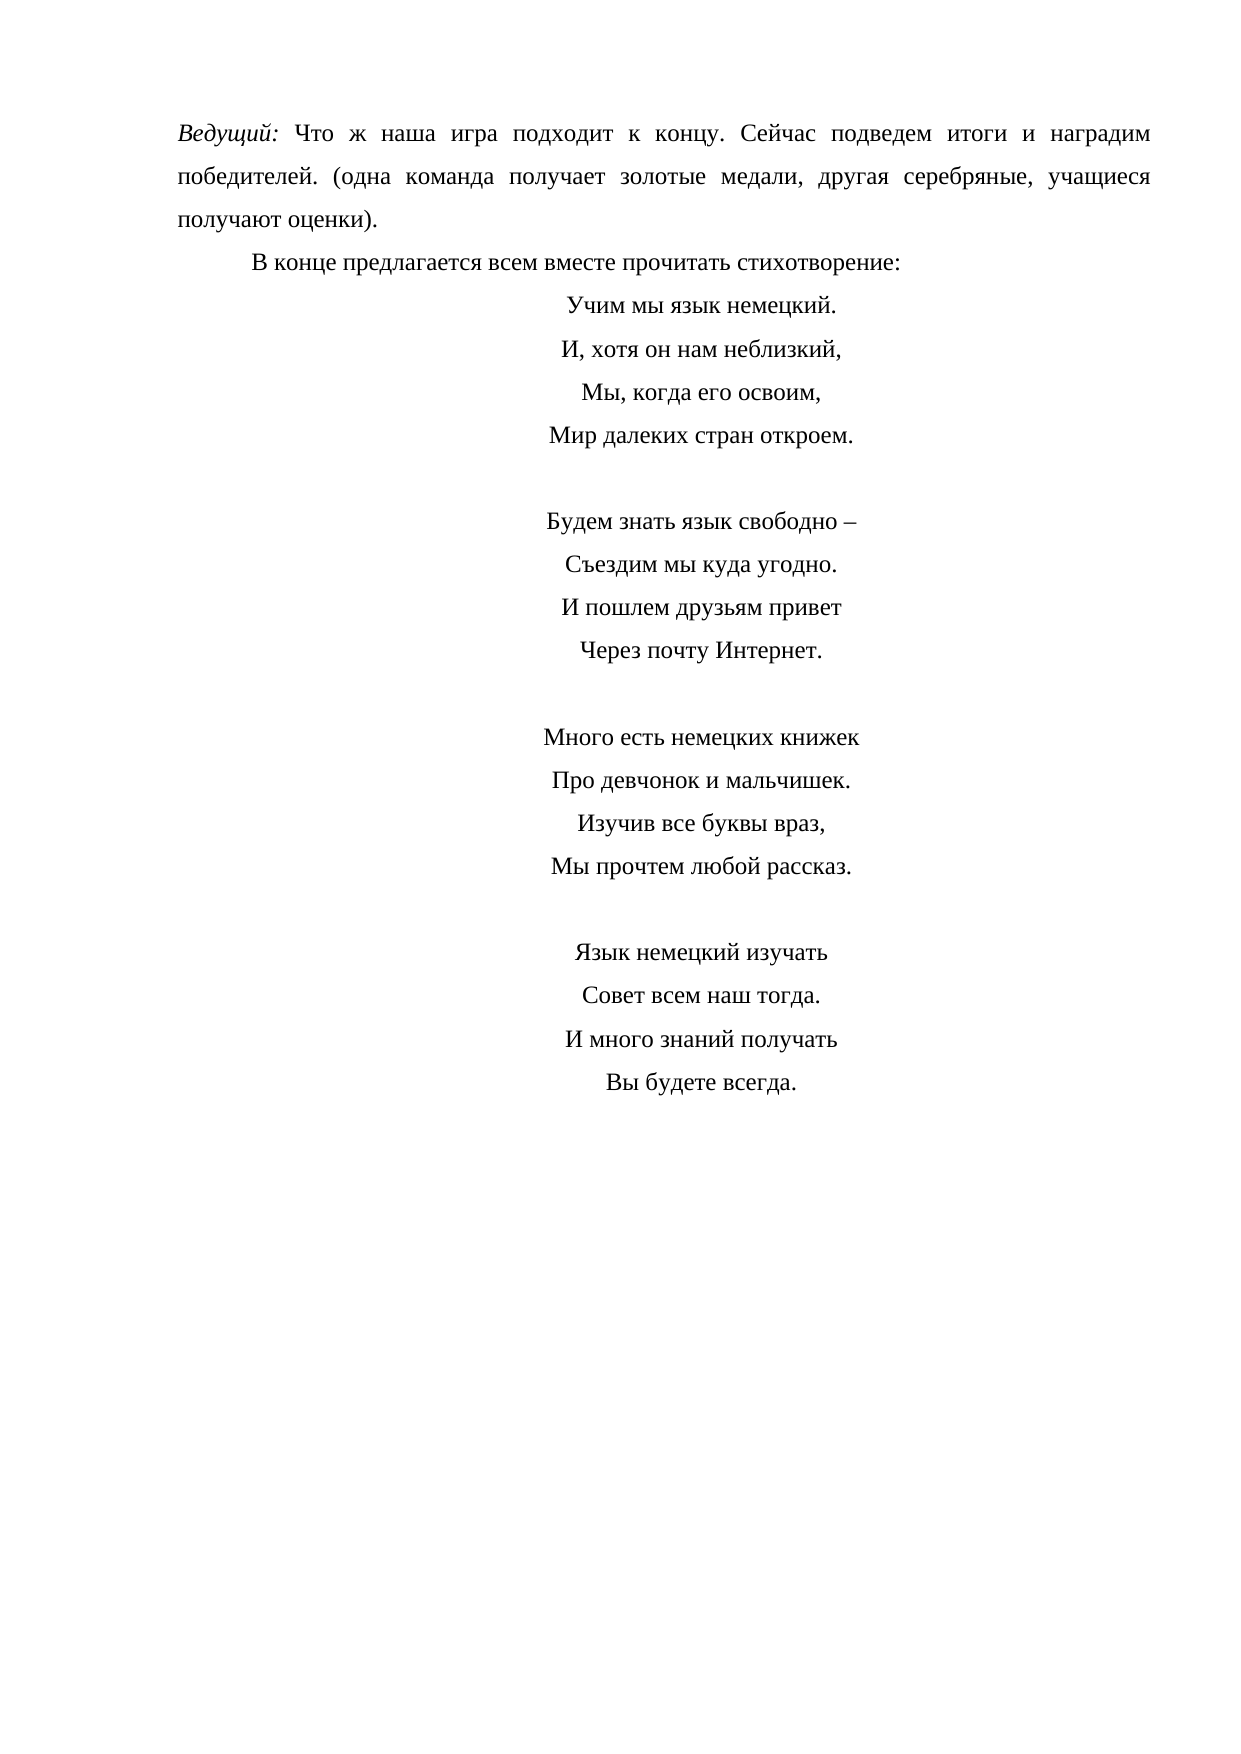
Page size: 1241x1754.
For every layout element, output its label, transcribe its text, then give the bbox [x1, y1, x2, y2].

text Учим мы язык немецкий. [177, 291, 1152, 319]
text В конце предлагается всем вместе прочитать стихотворение: [177, 247, 1152, 276]
text Мы, когда его освоим, [177, 377, 1152, 406]
text Много есть немецких книжек [177, 722, 1152, 751]
text Будем знать язык свободно – [177, 506, 1152, 535]
text Мир далеких стран откроем. [177, 420, 1152, 449]
text И много знаний получать [177, 1024, 1152, 1052]
text Про девчонок и мальчишек. [177, 765, 1152, 794]
text И, хотя он нам неблизкий, [177, 334, 1152, 362]
text Изучив все буквы враз, [177, 808, 1152, 837]
text Ведущий: Что ж наша игра подходит к концу. Сейчас подведем итоги и наградим победителей. (одна команда получает золотые медали, другая серебряные, учащиеся получают оценки). [177, 118, 1152, 233]
text Совет всем наш тогда. [177, 981, 1152, 1009]
text Через почту Интернет. [177, 636, 1152, 664]
text Язык немецкий изучать [177, 937, 1152, 966]
text Мы прочтем любой рассказ. [177, 851, 1152, 880]
text И пошлем друзьям привет [177, 592, 1152, 621]
text Съездим мы куда угодно. [177, 549, 1152, 578]
text Вы будете всегда. [177, 1067, 1152, 1096]
